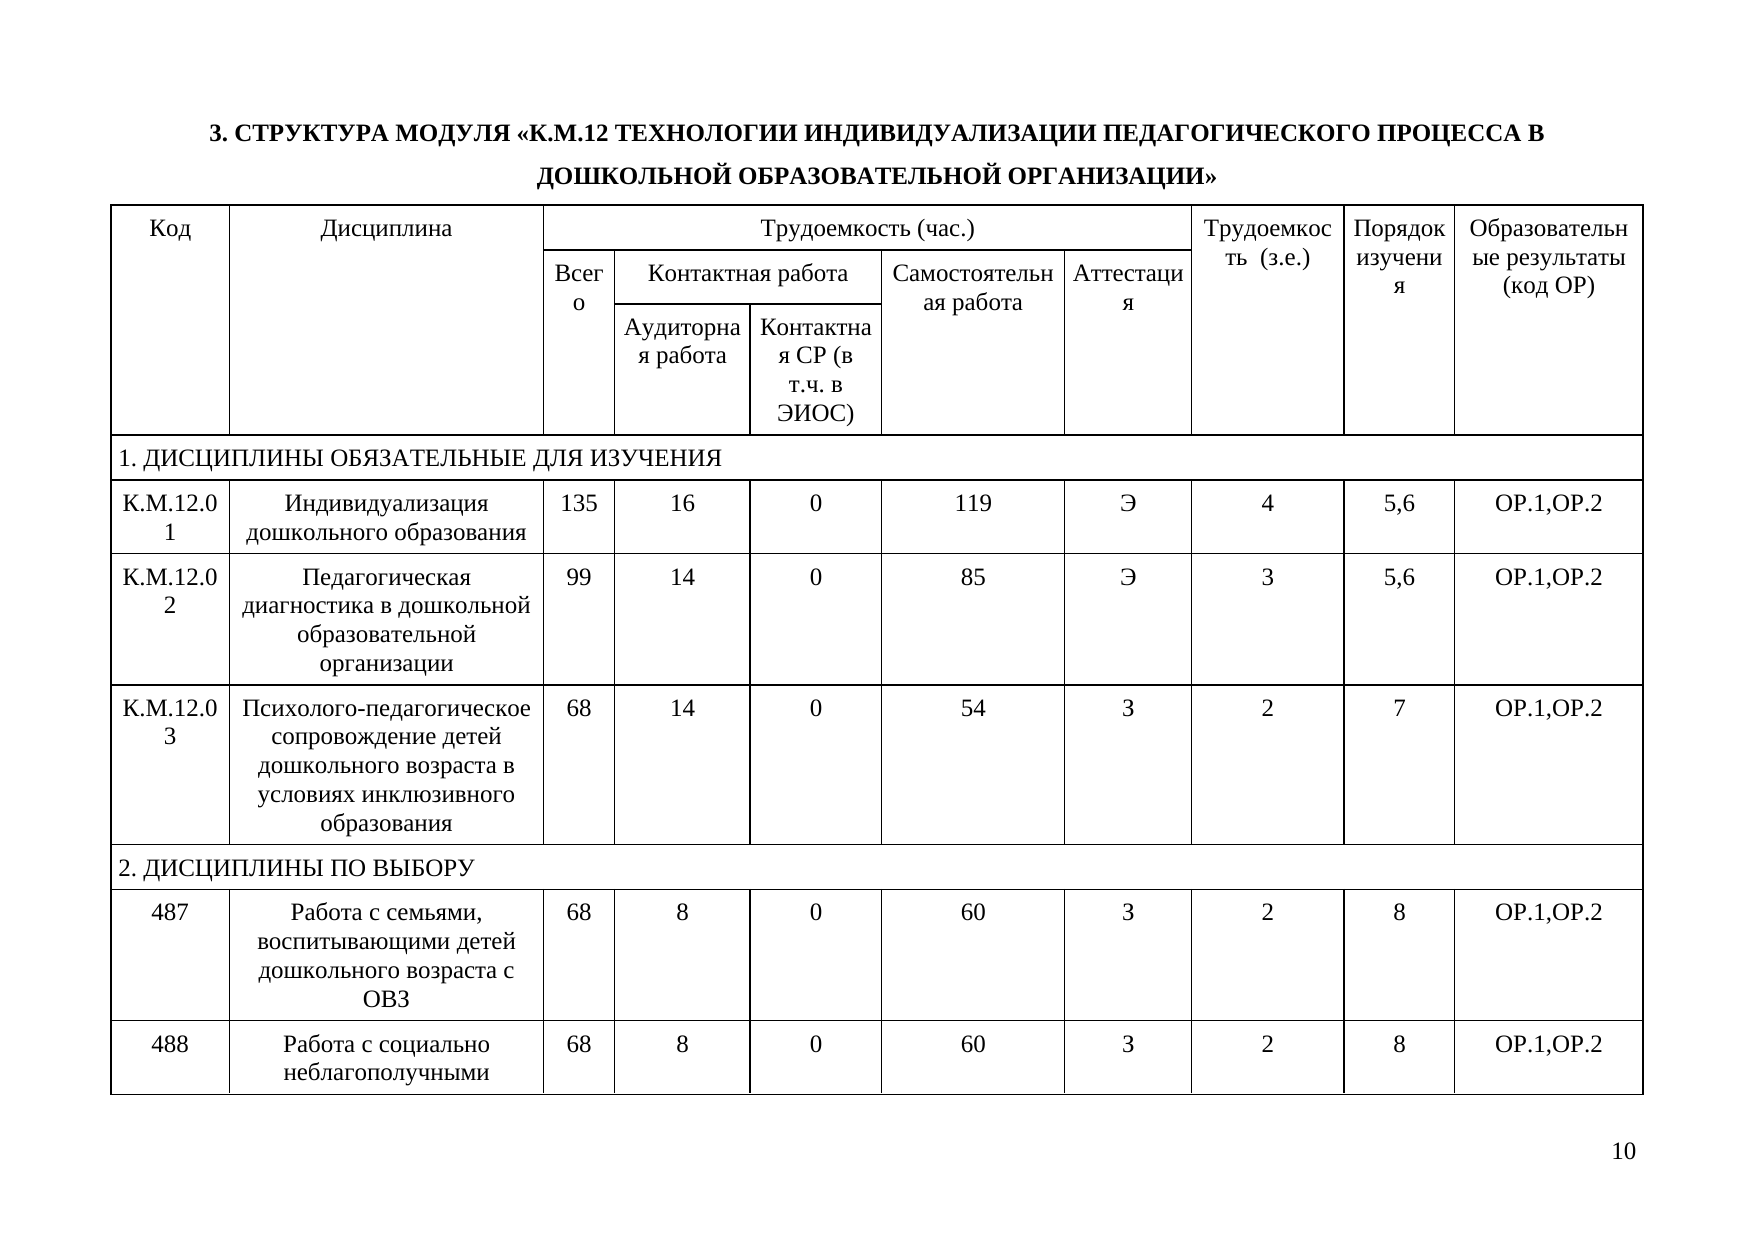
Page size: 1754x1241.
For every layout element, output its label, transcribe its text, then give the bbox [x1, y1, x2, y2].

table_cell 68 [544, 890, 614, 1020]
table_cell 8 [1345, 890, 1454, 1020]
table_cell 3 [1192, 554, 1343, 684]
table_cell ОР.1,ОР.2 [1455, 1021, 1642, 1093]
table_cell Психолого-педагогическое сопровождение детей дошкольного возраста в условиях инклюзивного образования [230, 686, 543, 844]
table_cell 119 [882, 481, 1064, 553]
table_cell Контактная СР (в т.ч. в ЭИОС) [751, 305, 881, 434]
table_cell 68 [544, 1021, 614, 1093]
table_cell К.М.12.02 [112, 554, 229, 684]
table_cell 0 [751, 890, 881, 1020]
table_cell ОР.1,ОР.2 [1455, 686, 1642, 844]
table_cell 5,6 [1345, 481, 1454, 553]
table_cell Э [1065, 554, 1191, 684]
table_cell 2 [1192, 890, 1343, 1020]
table_cell 8 [615, 890, 749, 1020]
table_cell Работа с социально неблагополучными семьями, воспитывающими дошкольников [230, 1021, 543, 1093]
table_cell Аттестация [1065, 251, 1191, 434]
table_header Трудоемкость (час.) [544, 206, 1191, 249]
table_cell 487 [112, 890, 229, 1020]
table_cell 99 [544, 554, 614, 684]
table_cell 14 [615, 554, 749, 684]
table_cell Аудиторная работа [615, 305, 749, 434]
table_cell 2. ДИСЦИПЛИНЫ ПО ВЫБОРУ [112, 845, 1642, 889]
table_cell 2 [1192, 1021, 1343, 1093]
table_cell 5,6 [1345, 554, 1454, 684]
table_header Образовательные результаты (код ОР) [1455, 206, 1642, 434]
table_cell Э [1065, 481, 1191, 553]
table_cell К.М.12.03 [112, 686, 229, 844]
table_cell 8 [615, 1021, 749, 1093]
table_cell 60 [882, 1021, 1064, 1093]
table_cell ОР.1,ОР.2 [1455, 890, 1642, 1020]
table_cell 7 [1345, 686, 1454, 844]
table_cell 54 [882, 686, 1064, 844]
table_cell ОР.1,ОР.2 [1455, 481, 1642, 553]
table_cell ОР.1,ОР.2 [1455, 554, 1642, 684]
table_cell 85 [882, 554, 1064, 684]
table_header Код [112, 206, 229, 434]
table_cell 0 [751, 554, 881, 684]
table_cell 0 [751, 686, 881, 844]
table_cell 1. ДИСЦИПЛИНЫ ОБЯЗАТЕЛЬНЫЕ ДЛЯ ИЗУЧЕНИЯ [112, 436, 1642, 479]
table_cell Педагогическая диагностика в дошкольной образовательной организации [230, 554, 543, 684]
table_cell З [1065, 686, 1191, 844]
table_cell Самостоятельная работа [882, 251, 1064, 434]
table_cell 68 [544, 686, 614, 844]
table_header Порядок изучения [1345, 206, 1454, 434]
table_cell 2 [1192, 686, 1343, 844]
table_cell К.М.12.01 [112, 481, 229, 553]
table_cell 4 [1192, 481, 1343, 553]
table_cell 0 [751, 1021, 881, 1093]
table_cell 488 [112, 1021, 229, 1093]
table_cell 135 [544, 481, 614, 553]
table_cell Контактная работа [615, 251, 881, 303]
table_cell 16 [615, 481, 749, 553]
table_cell З [1065, 890, 1191, 1020]
table_cell 14 [615, 686, 749, 844]
table_cell Работа с семьями, воспитывающими детей дошкольного возраста с ОВЗ [230, 890, 543, 1020]
table_header Дисциплина [230, 206, 543, 434]
table_cell Индивидуализация дошкольного образования [230, 481, 543, 553]
table_cell Всего [544, 251, 614, 434]
table_cell З [1065, 1021, 1191, 1093]
table_header Трудоемкость (з.е.) [1192, 206, 1343, 434]
table_cell 60 [882, 890, 1064, 1020]
table_cell 8 [1345, 1021, 1454, 1093]
table_cell 0 [751, 481, 881, 553]
subtitle 3. СТРУКТУРА МОДУЛЯ «К.М.12 ТЕХНОЛОГИИ ИНДИВИДУАЛИЗАЦИИ ПЕДАГОГИЧЕСКОГО ПРОЦЕССА В ДОШКОЛЬНОЙ ОБРАЗОВАТЕЛЬНОЙ ОРГАНИЗАЦИИ» [118, 118, 1636, 190]
